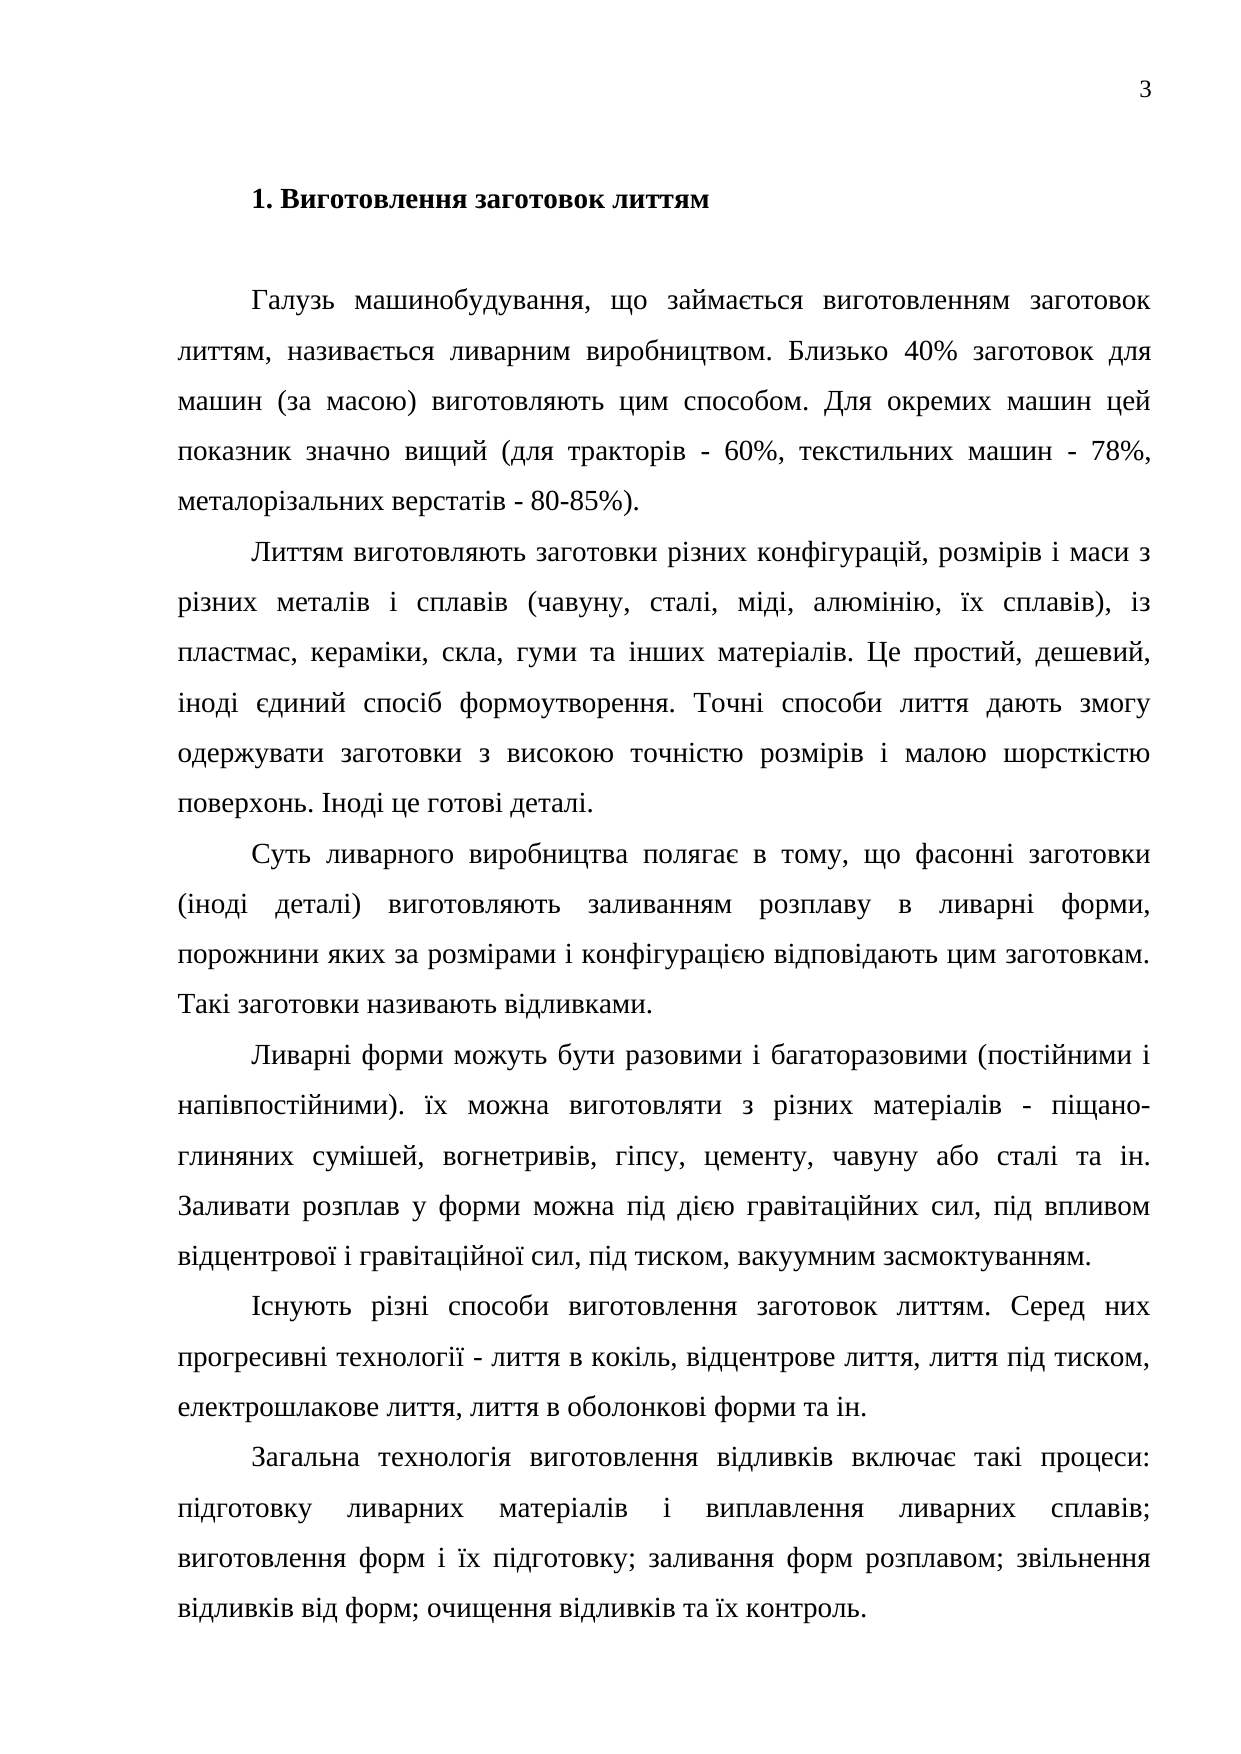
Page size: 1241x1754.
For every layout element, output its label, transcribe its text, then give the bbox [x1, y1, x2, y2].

text Існують різні способи виготовлення заготовок литтям. Серед них прогресивні технології - лиття в кокіль, відцентрове лиття, лиття під тиском, електрошлакове лиття, лиття в оболонкові форми та ін. [177, 1288, 1152, 1423]
text 1. Виготовлення заготовок литтям [177, 182, 1152, 215]
text Галузь машинобудування, що займається виготовленням заготовок литтям, називається ливарним виробництвом. Близько 40% заготовок для машин (за масою) виготовляють цим способом. Для окремих машин цей показник значно вищий (для тракторів - 60%, текстильних машин - 78%, металорізальних верстатів - 80-85%). [177, 282, 1152, 517]
text Загальна технологія виготовлення відливків включає такі процеси: підготовку ливарних матеріалів і виплавлення ливарних сплавів; виготовлення форм і їх підготовку; заливання форм розплавом; звільнення відливків від форм; очищення відливків та їх контроль. [177, 1439, 1152, 1624]
text Суть ливарного виробництва полягає в тому, що фасонні заготовки (іноді деталі) виготовляють заливанням розплаву в ливарні форми, порожнини яких за розмірами і конфігурацією відповідають цим заготовкам. Такі заготовки називають відливками. [177, 836, 1152, 1020]
text Ливарні форми можуть бути разовими і багаторазовими (постійними і напівпостійними). їх можна виготовляти з різних матеріалів - піщано-глиняних сумішей, вогнетривів, гіпсу, цементу, чавуну або сталі та ін. Заливати розплав у форми можна під дією гравітаційних сил, під впливом відцентрової і гравітаційної сил, під тиском, вакуумним засмоктуванням. [177, 1037, 1152, 1272]
text Литтям виготовляють заготовки різних конфігурацій, розмірів і маси з різних металів і сплавів (чавуну, сталі, міді, алюмінію, їх сплавів), із пластмас, кераміки, скла, гуми та інших матеріалів. Це простий, дешевий, іноді єдиний спосіб формоутворення. Точні способи лиття дають змогу одержувати заготовки з високою точністю розмірів і малою шорсткістю поверхонь. Іноді це готові деталі. [177, 534, 1152, 819]
